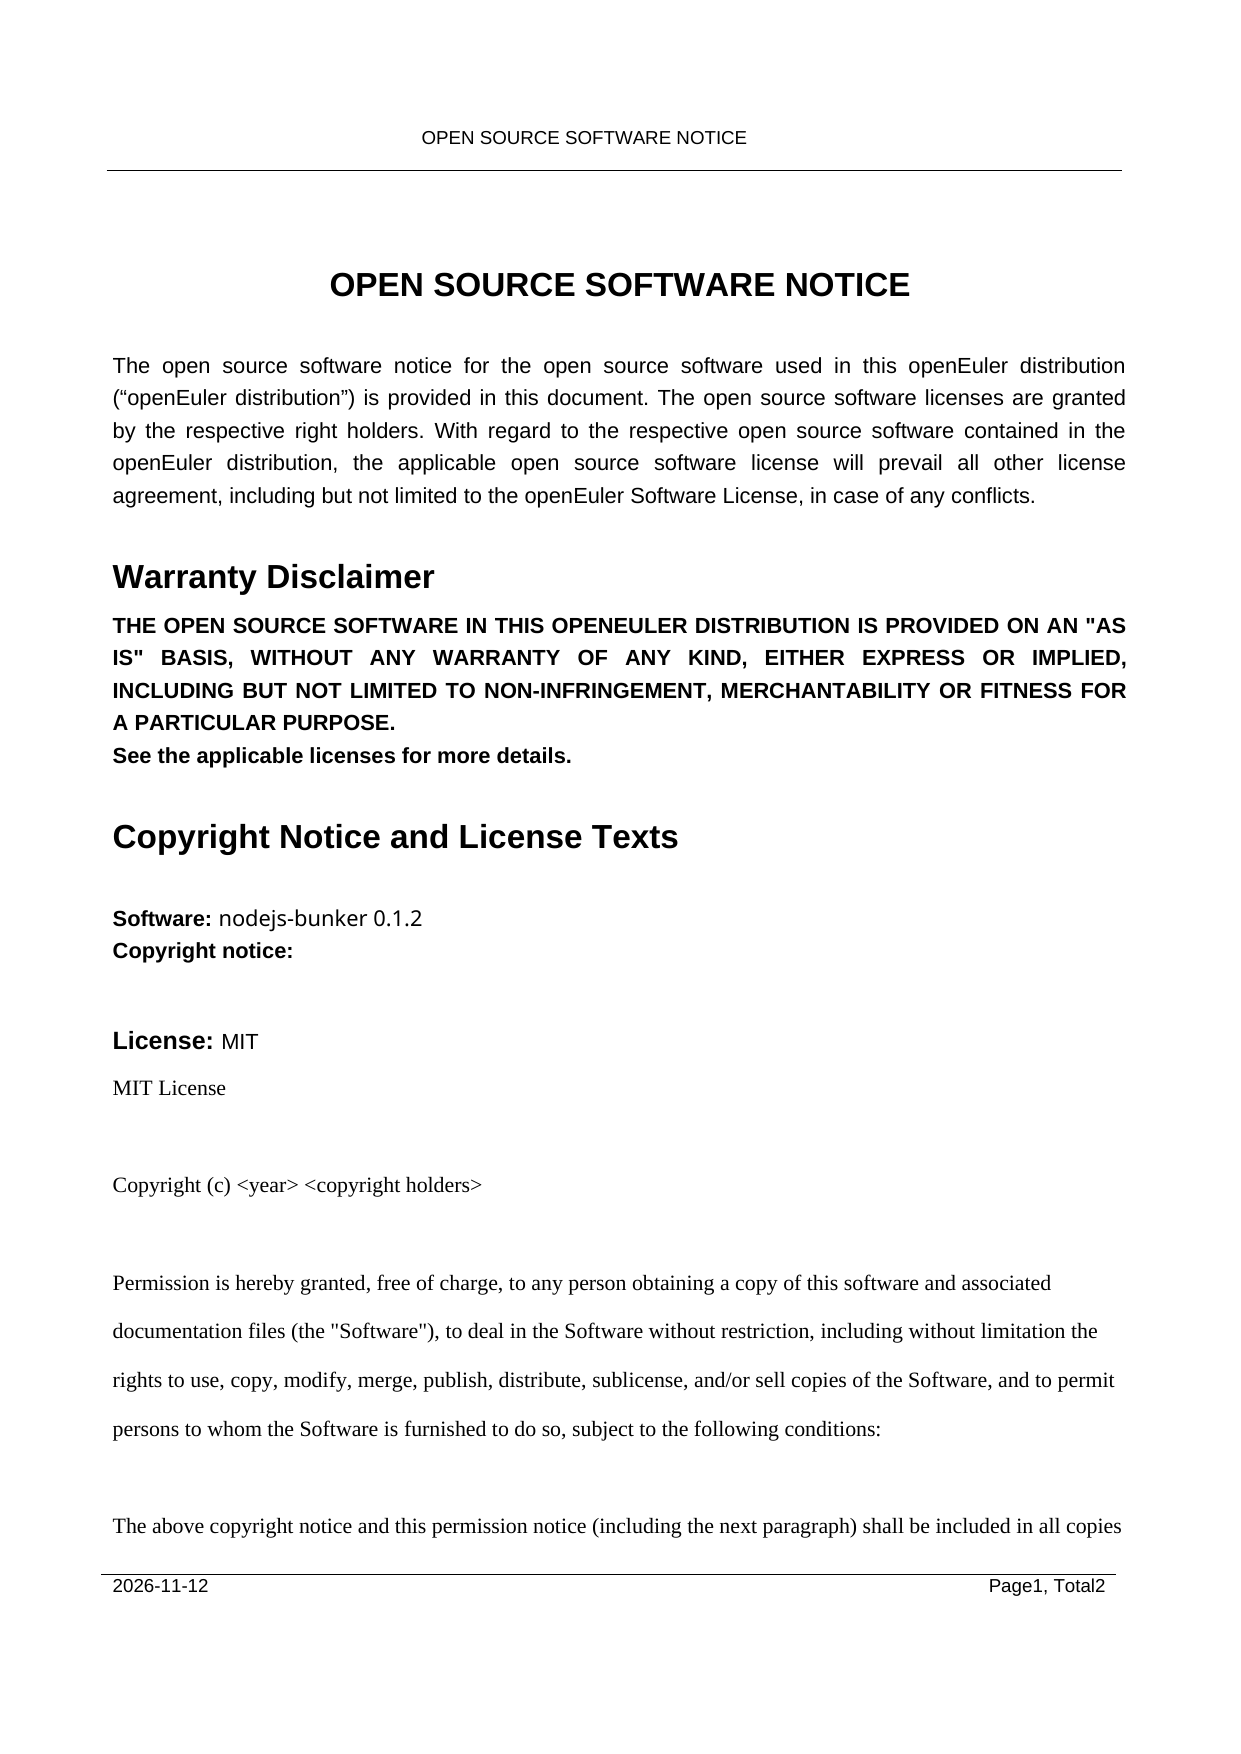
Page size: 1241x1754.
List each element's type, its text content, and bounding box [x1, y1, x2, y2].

text Software: nodejs-bunker 0.1.2 [112, 901, 1128, 934]
text Warranty Disclaimer [112, 544, 1128, 609]
text Copyright notice: [112, 934, 1128, 966]
text The open source software notice for the open source software used in this openEuler distribution (“openEuler distribution”) is provided in this document. The open source software licenses are granted by the respective right holders. With regard to the respective open source software contained in the openEuler distribution, the applicable open source software license will prevail all other license agreement, including but not limited to the openEuler Software License, in case of any conflicts. [112, 349, 1128, 511]
text License: MIT [112, 1024, 1128, 1057]
text THE OPEN SOURCE SOFTWARE IN THIS OPENEULER DISTRIBUTION IS PROVIDED ON AN "AS IS" BASIS, WITHOUT ANY WARRANTY OF ANY KIND, EITHER EXPRESS OR IMPLIED, INCLUDING BUT NOT LIMITED TO NON-INFRINGEMENT, MERCHANTABILITY OR FITNESS FOR A PARTICULAR PURPOSE. See the applicable licenses for more details. [112, 609, 1128, 771]
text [112, 1071, 1128, 1542]
text Copyright Notice and License Texts [112, 804, 1128, 869]
text OPEN SOURCE SOFTWARE NOTICE [112, 251, 1128, 316]
